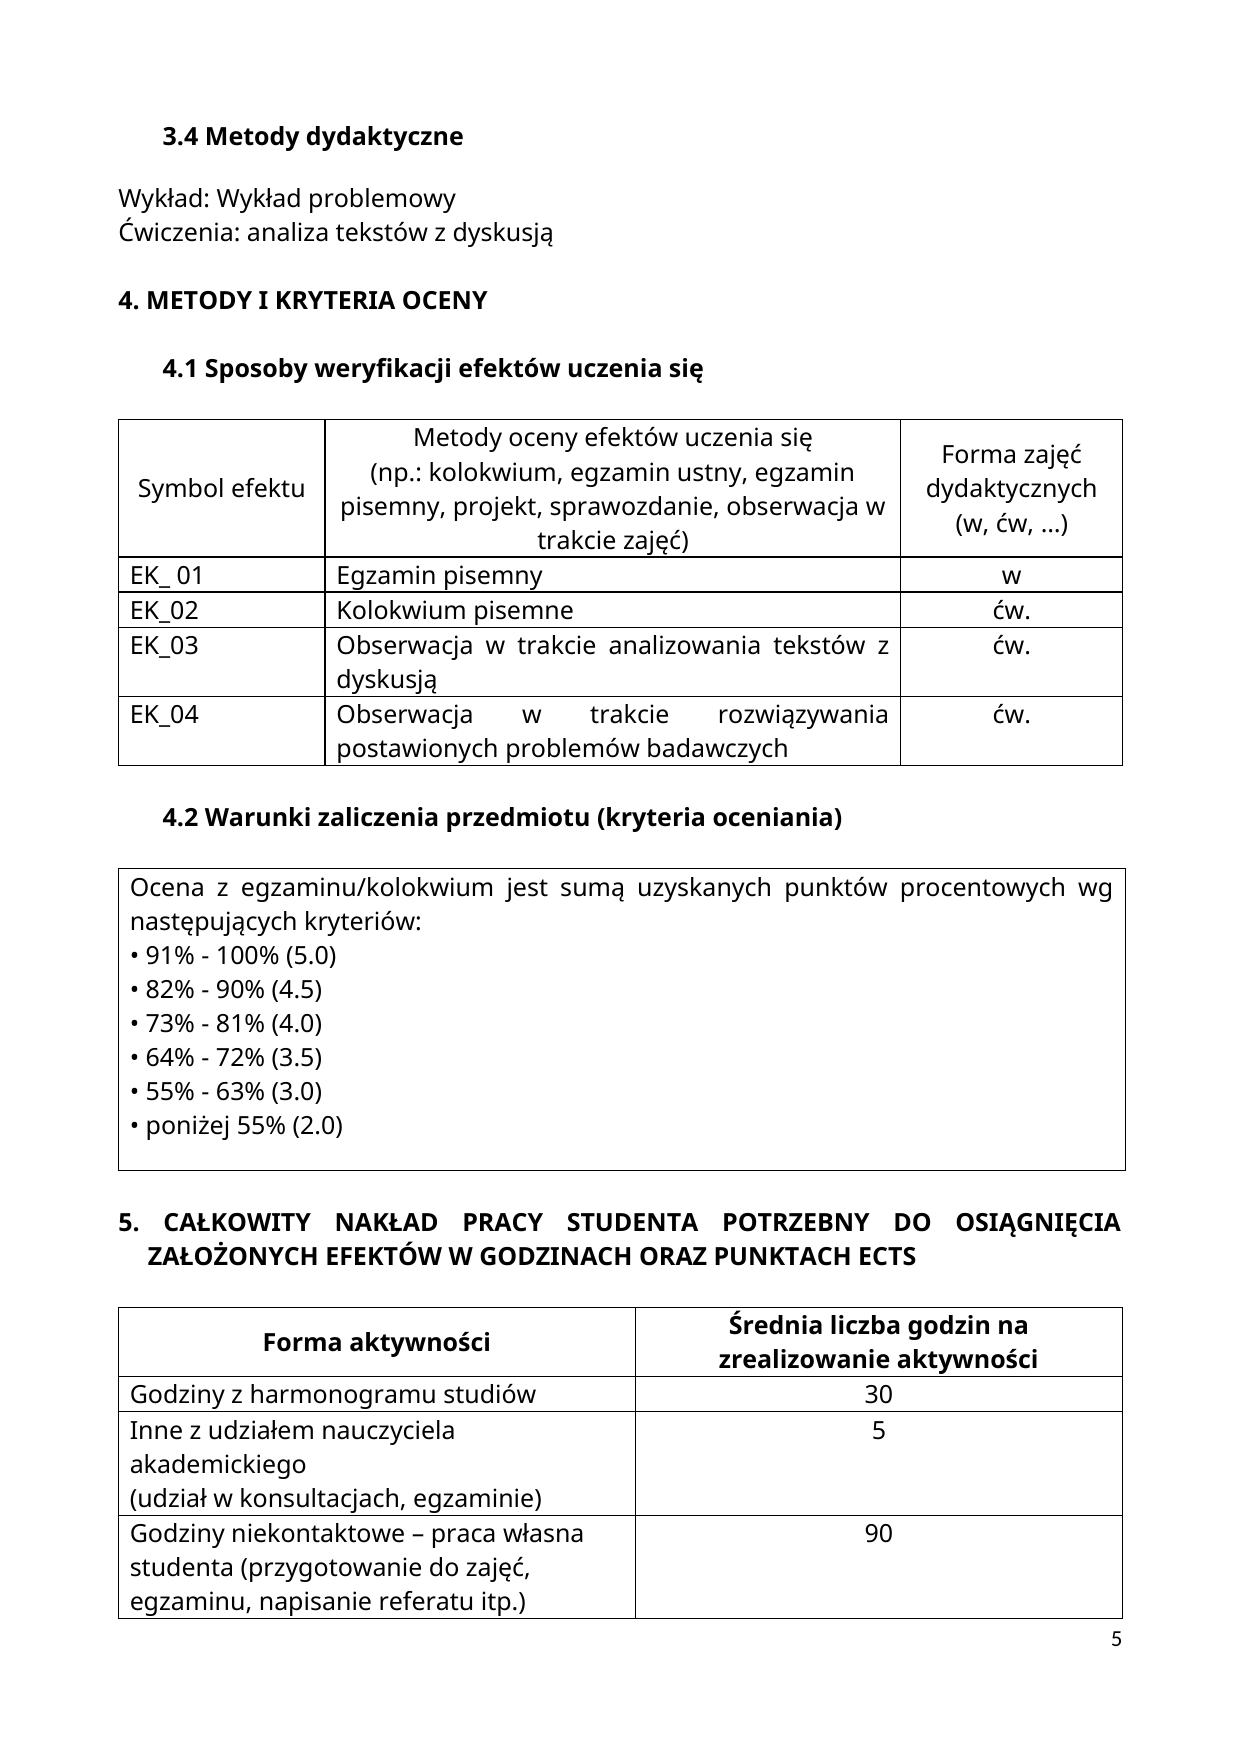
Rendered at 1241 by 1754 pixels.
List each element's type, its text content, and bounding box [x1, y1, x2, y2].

table_cell 30 [636, 1377, 1122, 1411]
table_header Średnia liczba godzin na zrealizowanie aktywności [636, 1308, 1122, 1376]
table_cell ćw. [901, 697, 1122, 765]
table_cell Obserwacja w trakcie rozwiązywania postawionych problemów badawczych [326, 697, 900, 765]
text Ćwiczenia: analiza tekstów z dyskusją [118, 215, 1122, 249]
table_cell Obserwacja w trakcie analizowania tekstów z dyskusją [326, 628, 900, 696]
table_cell ćw. [901, 628, 1122, 696]
text 5. CAŁKOWITY NAKŁAD PRACY STUDENTA POTRZEBNY DO OSIĄGNIĘCIA ZAŁOŻONYCH EFEKTÓW W GODZINACH ORAZ PUNKTACH ECTS [118, 1205, 1122, 1273]
table_header Metody oceny efektów uczenia się (np.: kolokwium, egzamin ustny, egzamin pisemny, projekt, sprawozdanie, obserwacja w trakcie zajęć) [326, 420, 900, 556]
table_cell 5 [636, 1412, 1122, 1514]
table_cell w [901, 558, 1122, 591]
table_cell EK_02 [119, 593, 324, 627]
table_cell EK_03 [119, 628, 324, 696]
table_cell Godziny z harmonogramu studiów [119, 1377, 635, 1411]
table_header Forma zajęć dydaktycznych (w, ćw, …) [901, 420, 1122, 556]
table_header Forma aktywności [119, 1308, 635, 1376]
table_cell Egzamin pisemny [326, 558, 900, 591]
table_cell Godziny niekontaktowe – praca własna studenta (przygotowanie do zajęć, egzaminu, napisanie referatu itp.) [119, 1516, 635, 1618]
table_cell EK_ 01 [119, 558, 324, 591]
text 4. METODY I KRYTERIA OCENY [118, 283, 1122, 317]
table_header Ocena z egzaminu/kolokwium jest sumą uzyskanych punktów procentowych wg następujących kryteriów: • 91% - 100% (5.0) • 82% - 90% (4.5) • 73% - 81% (4.0) • 64% - 72% (3.5) • 55% - 63% (3.0) • poniżej 55% (2.0) [119, 869, 1125, 1170]
text 4.2 Warunki zaliczenia przedmiotu (kryteria oceniania) [162, 800, 1122, 834]
table_cell Kolokwium pisemne [326, 593, 900, 627]
table_header Symbol efektu [119, 420, 324, 556]
text Wykład: Wykład problemowy [118, 181, 1122, 215]
table_cell EK_04 [119, 697, 324, 765]
table_cell 90 [636, 1516, 1122, 1618]
table_cell Inne z udziałem nauczyciela akademickiego (udział w konsultacjach, egzaminie) [119, 1412, 635, 1514]
text 3.4 Metody dydaktyczne [162, 118, 1122, 152]
text 4.1 Sposoby weryfikacji efektów uczenia się [162, 351, 1122, 385]
table_cell ćw. [901, 593, 1122, 627]
